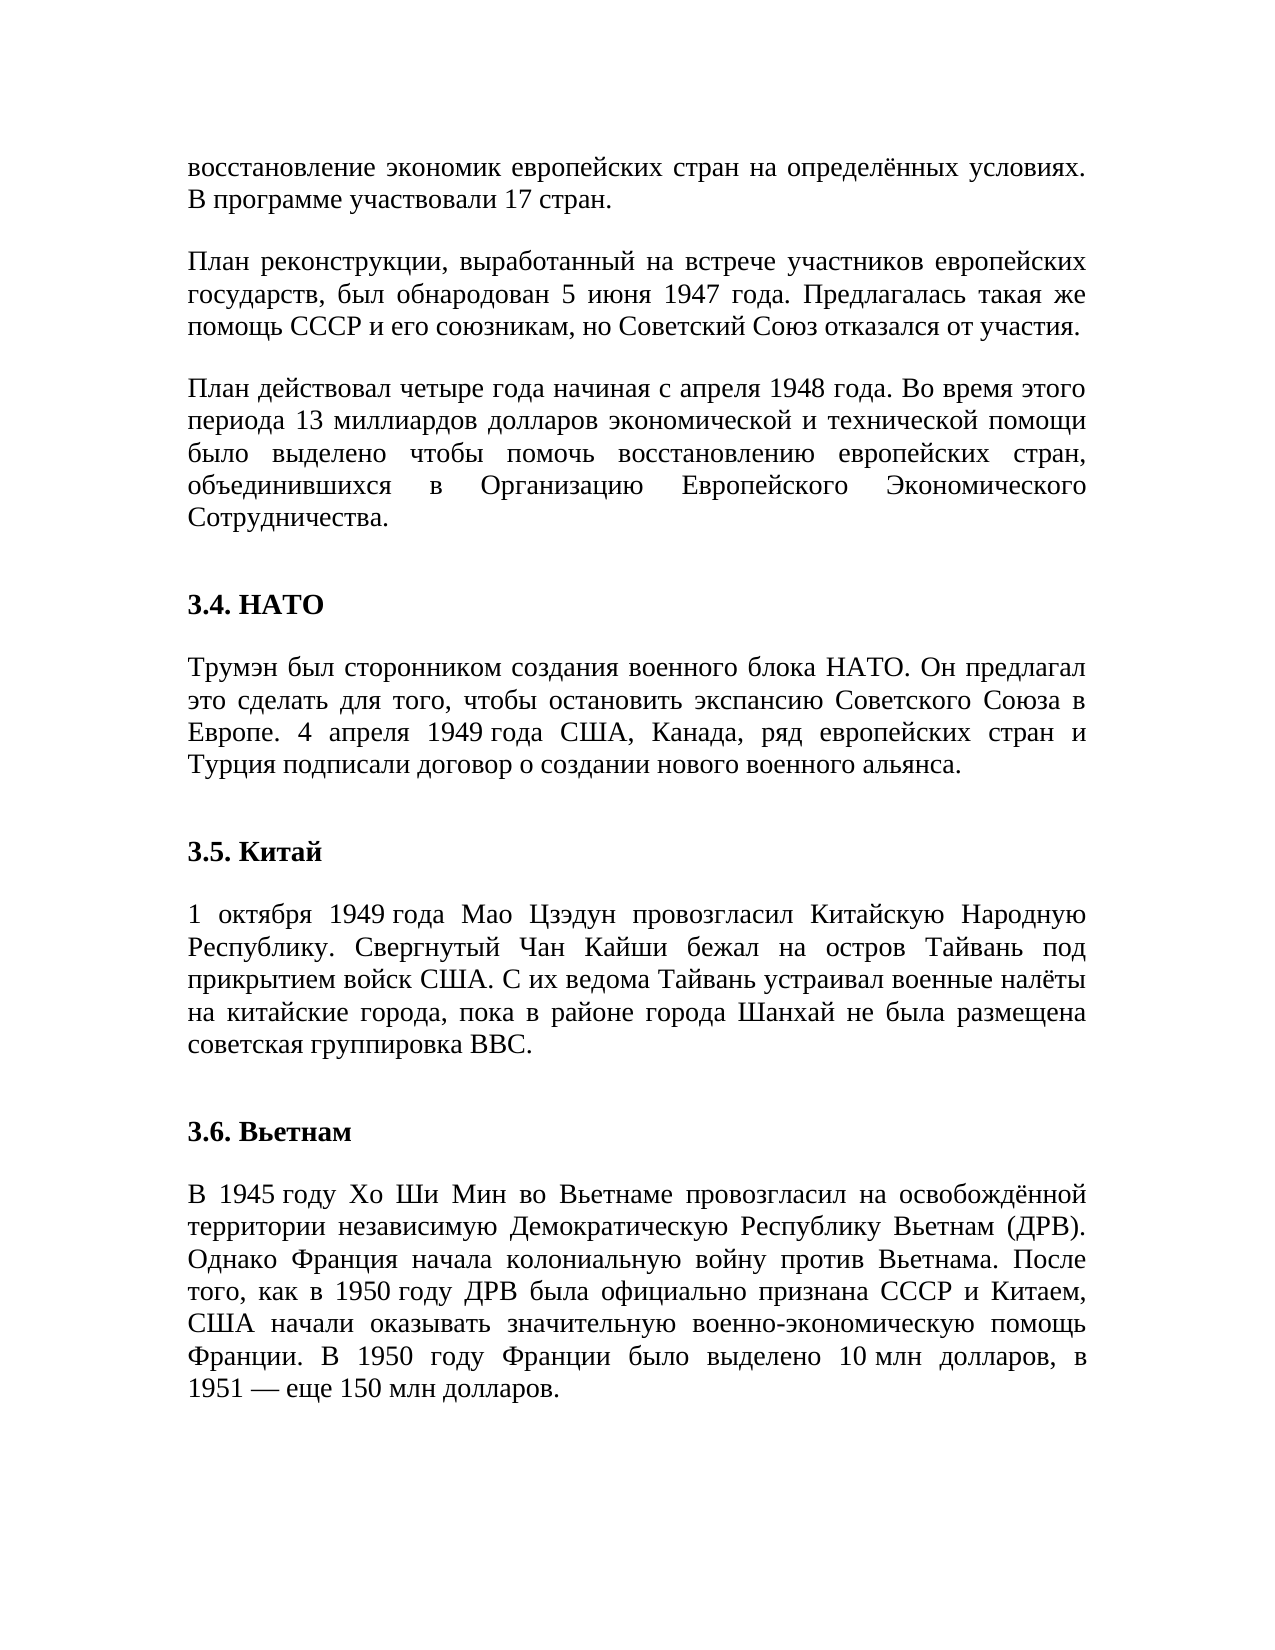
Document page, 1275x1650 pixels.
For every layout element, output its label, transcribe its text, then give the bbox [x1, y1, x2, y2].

list 3.5. Китай [187, 834, 1087, 868]
list 3.6. Вьетнам [187, 1114, 1087, 1147]
list 3.4. НАТО [187, 587, 1087, 621]
text План реконструкции, выработанный на встрече участников европейских государств, был обнародован 5 июня 1947 года. Предлагалась такая же помощь СССР и его союзникам, но Советский Союз отказался от участия. [187, 244, 1087, 341]
text План действовал четыре года начиная с апреля 1948 года. Во время этого периода 13 миллиардов долларов экономической и технической помощи было выделено чтобы помочь восстановлению европейских стран, объединившихся в Организацию Европейского Экономического Сотрудничества. [187, 371, 1087, 533]
text 1 октября 1949 года Мао Цзэдун провозгласил Китайскую Народную Республику. Свергнутый Чан Кайши бежал на остров Тайвань под прикрытием войск США. С их ведома Тайвань устраивал военные налёты на китайские города, пока в районе города Шанхай не была размещена советская группировка ВВС. [187, 897, 1087, 1059]
text Трумэн был сторонником создания военного блока НАТО. Он предлагал это сделать для того, чтобы остановить экспансию Советского Союза в Европе. 4 апреля 1949 года США, Канада, ряд европейских стран и Турция подписали договор о создании нового военного альянса. [187, 650, 1087, 780]
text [187, 150, 1087, 215]
text В 1945 году Хо Ши Мин во Вьетнаме провозгласил на освобождённой территории независимую Демократическую Республику Вьетнам (ДРВ). Однако Франция начала колониальную войну против Вьетнама. После того, как в 1950 году ДРВ была официально признана СССР и Китаем, США начали оказывать значительную военно-экономическую помощь Франции. В 1950 году Франции было выделено 10 млн долларов, в 1951 — еще 150 млн долларов. [187, 1177, 1087, 1404]
